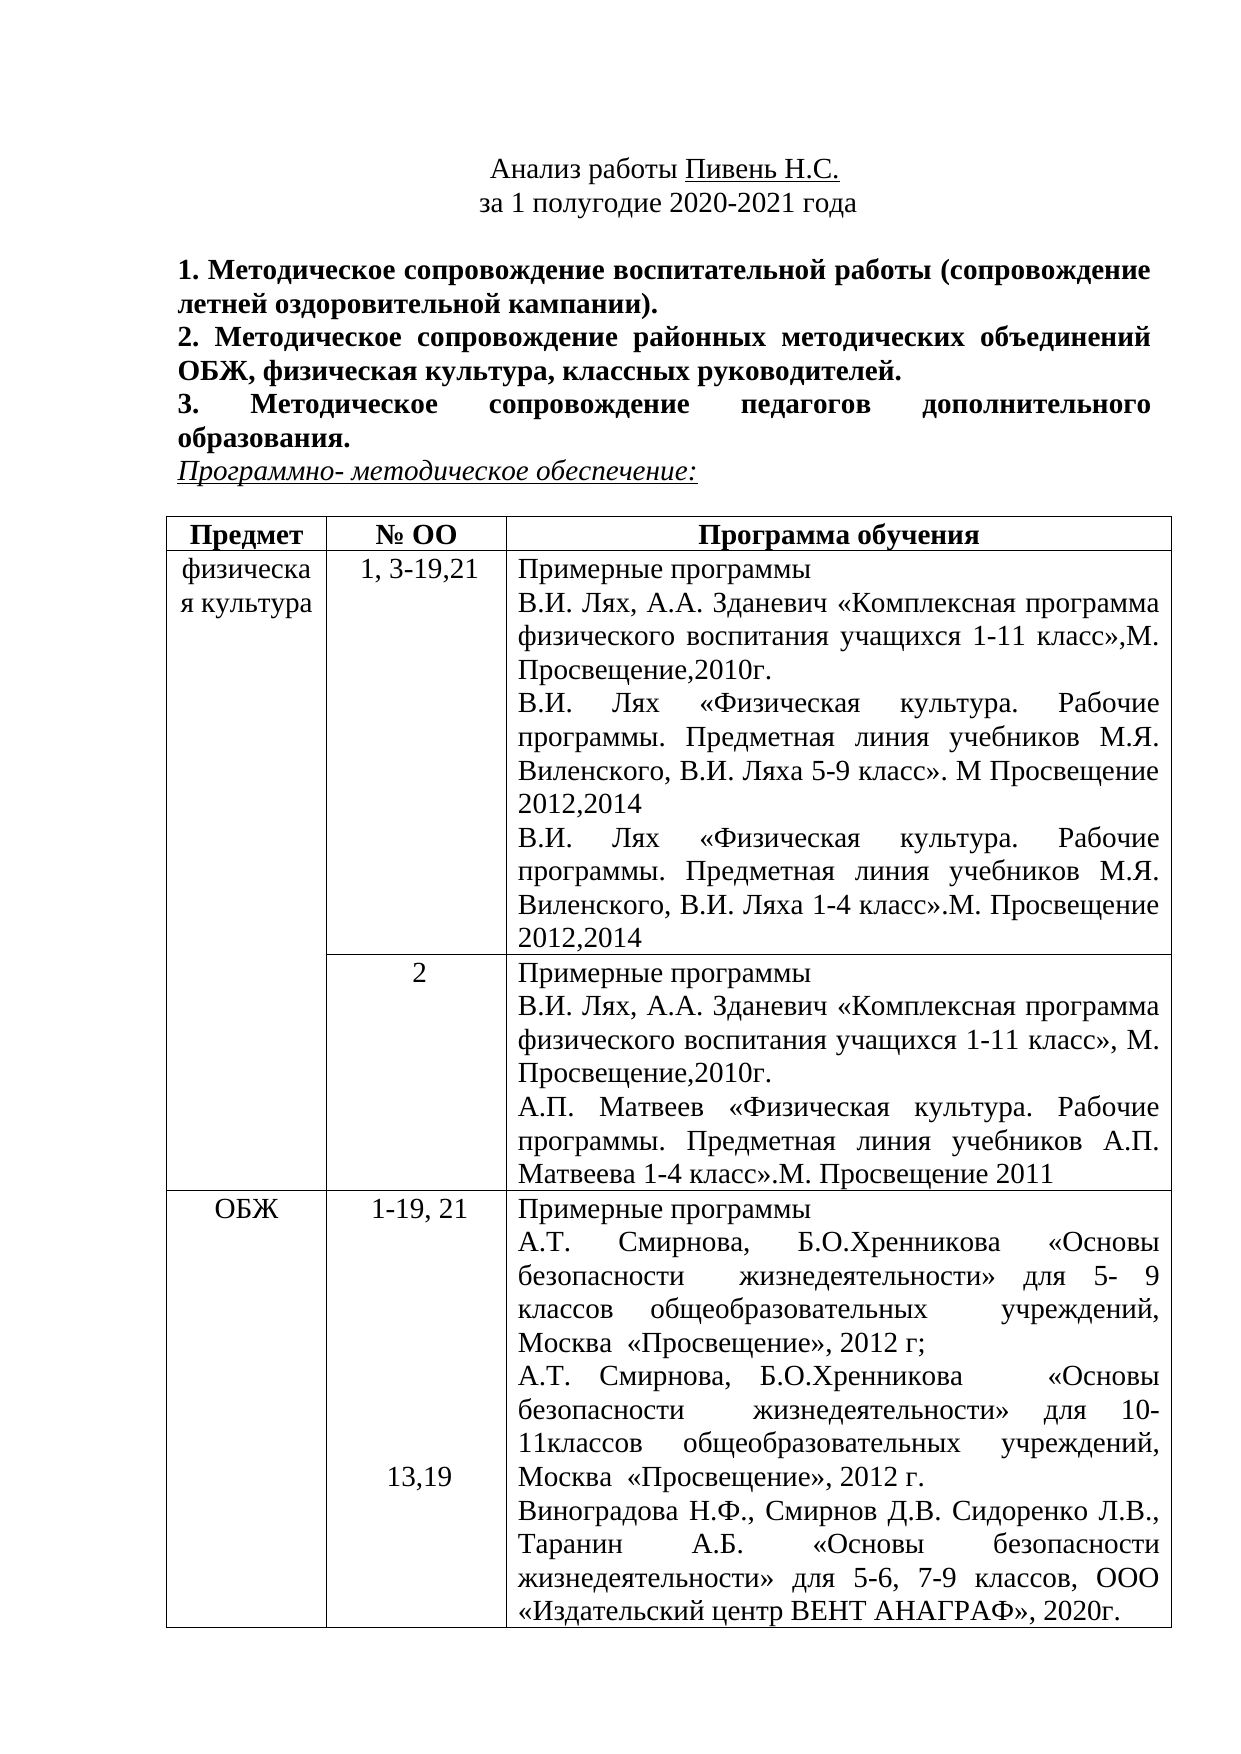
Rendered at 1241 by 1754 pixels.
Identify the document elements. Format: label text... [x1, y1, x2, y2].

table_header Предмет [167, 517, 326, 550]
text 3. Методическое сопровождение педагогов дополнительного образования. [177, 386, 1152, 453]
table_cell физическая культура [167, 551, 326, 1190]
table_cell Примерные программы В.И. Лях, А.А. Зданевич «Комплексная программа физического воспитания учащихся 1-11 класс»,М. Просвещение,2010г. В.И. Лях «Физическая культура. Рабочие программы. Предметная линия учебников М.Я. Виленского, В.И. Ляха 5-9 класс». М Просвещение 2012,2014 В.И. Лях «Физическая культура. Рабочие программы. Предметная линия учебников М.Я. Виленского, В.И. Ляха 1-4 класс».М. Просвещение 2012,2014 [507, 551, 1171, 954]
table_cell ОБЖ [167, 1191, 326, 1627]
list Программно- методическое обеспечение: [177, 453, 1152, 487]
table_cell 2 [327, 955, 506, 1190]
table_cell 1-19, 21 13,19 [327, 1191, 506, 1627]
text за 1 полугодие 2020-2021 года [177, 185, 1152, 219]
text 1. Методическое сопровождение воспитательной работы (сопровождение летней оздоровительной кампании). [177, 252, 1152, 319]
text Анализ работы Пивень Н.С. [177, 152, 1152, 185]
table_cell Примерные программы А.Т. Смирнова, Б.О.Хренникова «Основы безопасности жизнедеятельности» для 5- 9 классов общеобразовательных учреждений, Москва «Просвещение», 2012 г; А.Т. Смирнова, Б.О.Хренникова «Основы безопасности жизнедеятельности» для 10-11классов общеобразовательных учреждений, Москва «Просвещение», 2012 г. Виноградова Н.Ф., Смирнов Д.В. Сидоренко Л.В., Таранин А.Б. «Основы безопасности жизнедеятельности» для 5-6, 7-9 классов, ООО «Издательский центр ВЕНТ АНАГРАФ», 2020г. [507, 1191, 1171, 1627]
text 2. Методическое сопровождение районных методических объединений ОБЖ, физическая культура, классных руководителей. [177, 319, 1152, 386]
table_cell 1, 3-19,21 [327, 551, 506, 954]
table_cell Примерные программы В.И. Лях, А.А. Зданевич «Комплексная программа физического воспитания учащихся 1-11 класс», М. Просвещение,2010г. А.П. Матвеев «Физическая культура. Рабочие программы. Предметная линия учебников А.П. Матвеева 1-4 класс».М. Просвещение 2011 [507, 955, 1171, 1190]
table_header № ОО [327, 517, 506, 550]
table_header Программа обучения [507, 517, 1171, 550]
